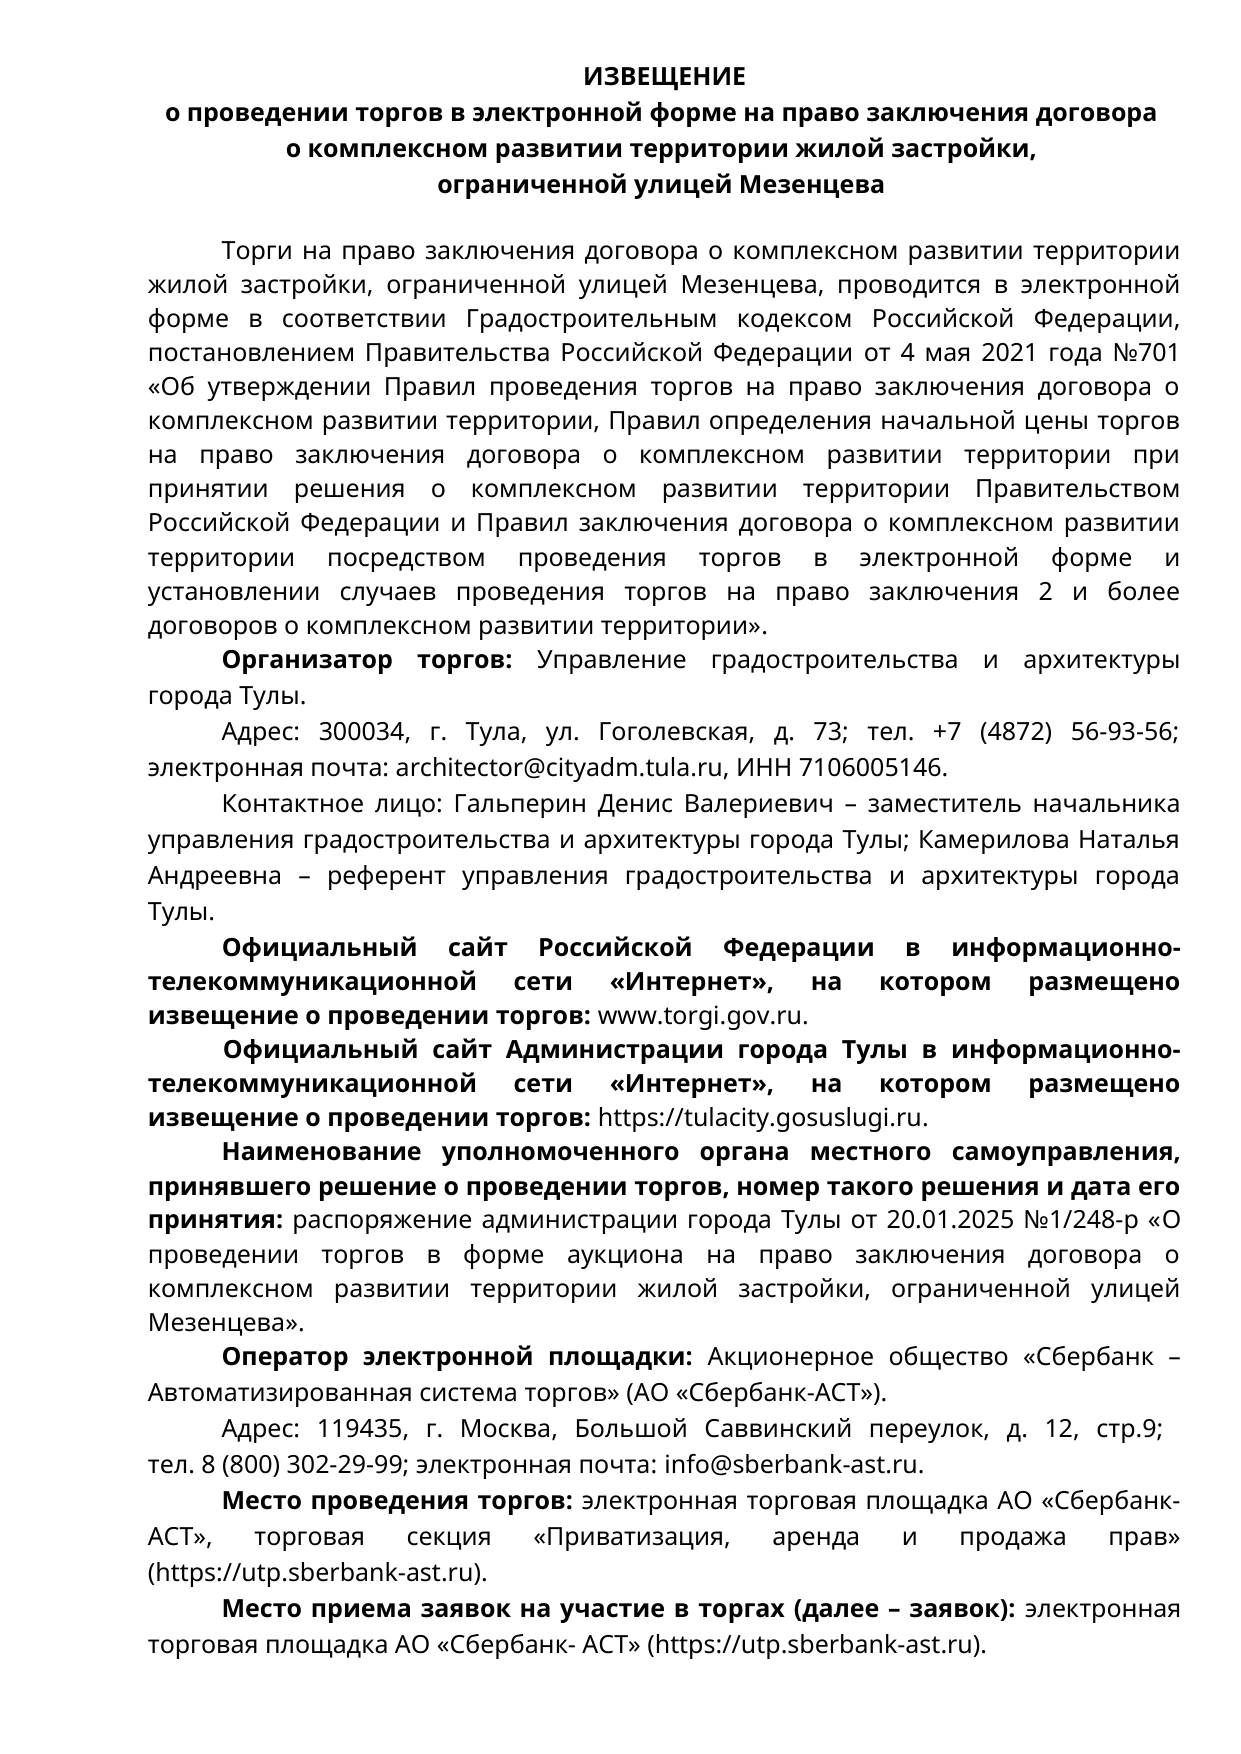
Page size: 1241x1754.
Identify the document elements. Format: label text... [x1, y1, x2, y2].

text о проведении торгов в электронной форме на право заключения договора о комплексном развитии территории жилой застройки, ограниченной улицей Мезенцева [148, 95, 1181, 231]
text Место приема заявок на участие в торгах (далее – заявок): электронная торговая площадка АО «Сбербанк- АСТ» (https://utp.sberbank-ast.ru). [148, 1591, 1181, 1661]
text ИЗВЕЩЕНИЕ [148, 59, 1181, 93]
text Официальный сайт Администрации города Тулы в информационно-телекоммуникационной сети «Интернет», на котором размещено извещение о проведении торгов: https://tulacity.gosuslugi.ru. [148, 1032, 1181, 1134]
text Адрес: 119435, г. Москва, Большой Саввинский переулок, д. 12, стр.9; тел. 8 (800) 302-29-99; электронная почта: info@sberbank-ast.ru. [148, 1411, 1181, 1481]
text Наименование уполномоченного органа местного самоуправления, принявшего решение о проведении торгов, номер такого решения и дата его принятия: распоряжение администрации города Тулы от 20.01.2025 №1/248-р «О проведении торгов в форме аукциона на право заключения договора о комплексном развитии территории жилой застройки, ограниченной улицей Мезенцева». [148, 1134, 1181, 1338]
text Торги на право заключения договора о комплексном развитии территории жилой застройки, ограниченной улицей Мезенцева, проводится в электронной форме в соответствии Градостроительным кодексом Российской Федерации, постановлением Правительства Российской Федерации от 4 мая 2021 года №701 «Об утверждении Правил проведения торгов на право заключения договора о комплексном развитии территории, Правил определения начальной цены торгов на право заключения договора о комплексном развитии территории при принятии решения о комплексном развитии территории Правительством Российской Федерации и Правил заключения договора о комплексном развитии территории посредством проведения торгов в электронной форме и установлении случаев проведения торгов на право заключения 2 и более договоров о комплексном развитии территории». [148, 233, 1181, 641]
text Организатор торгов: Управление градостроительства и архитектуры города Тулы. [148, 641, 1181, 711]
text Официальный сайт Российской Федерации в информационно-телекоммуникационной сети «Интернет», на котором размещено извещение о проведении торгов: www.torgi.gov.ru. [148, 930, 1181, 1032]
text Контактное лицо: Гальперин Денис Валериевич – заместитель начальника управления градостроительства и архитектуры города Тулы; Камерилова Наталья Андреевна – референт управления градостроительства и архитектуры города Тулы. [148, 786, 1181, 928]
text Адрес: 300034, г. Тула, ул. Гоголевская, д. 73; тел. +7 (4872) 56-93-56; электронная почта: architector@cityadm.tula.ru, ИНН 7106005146. [148, 713, 1181, 783]
text Оператор электронной площадки: Акционерное общество «Сбербанк – Автоматизированная система торгов» (АО «Сбербанк-АСТ»). [148, 1338, 1181, 1408]
text Место проведения торгов: электронная торговая площадка АО «Сбербанк- АСТ», торговая секция «Приватизация, аренда и продажа прав» (https://utp.sberbank-ast.ru). [148, 1483, 1181, 1589]
